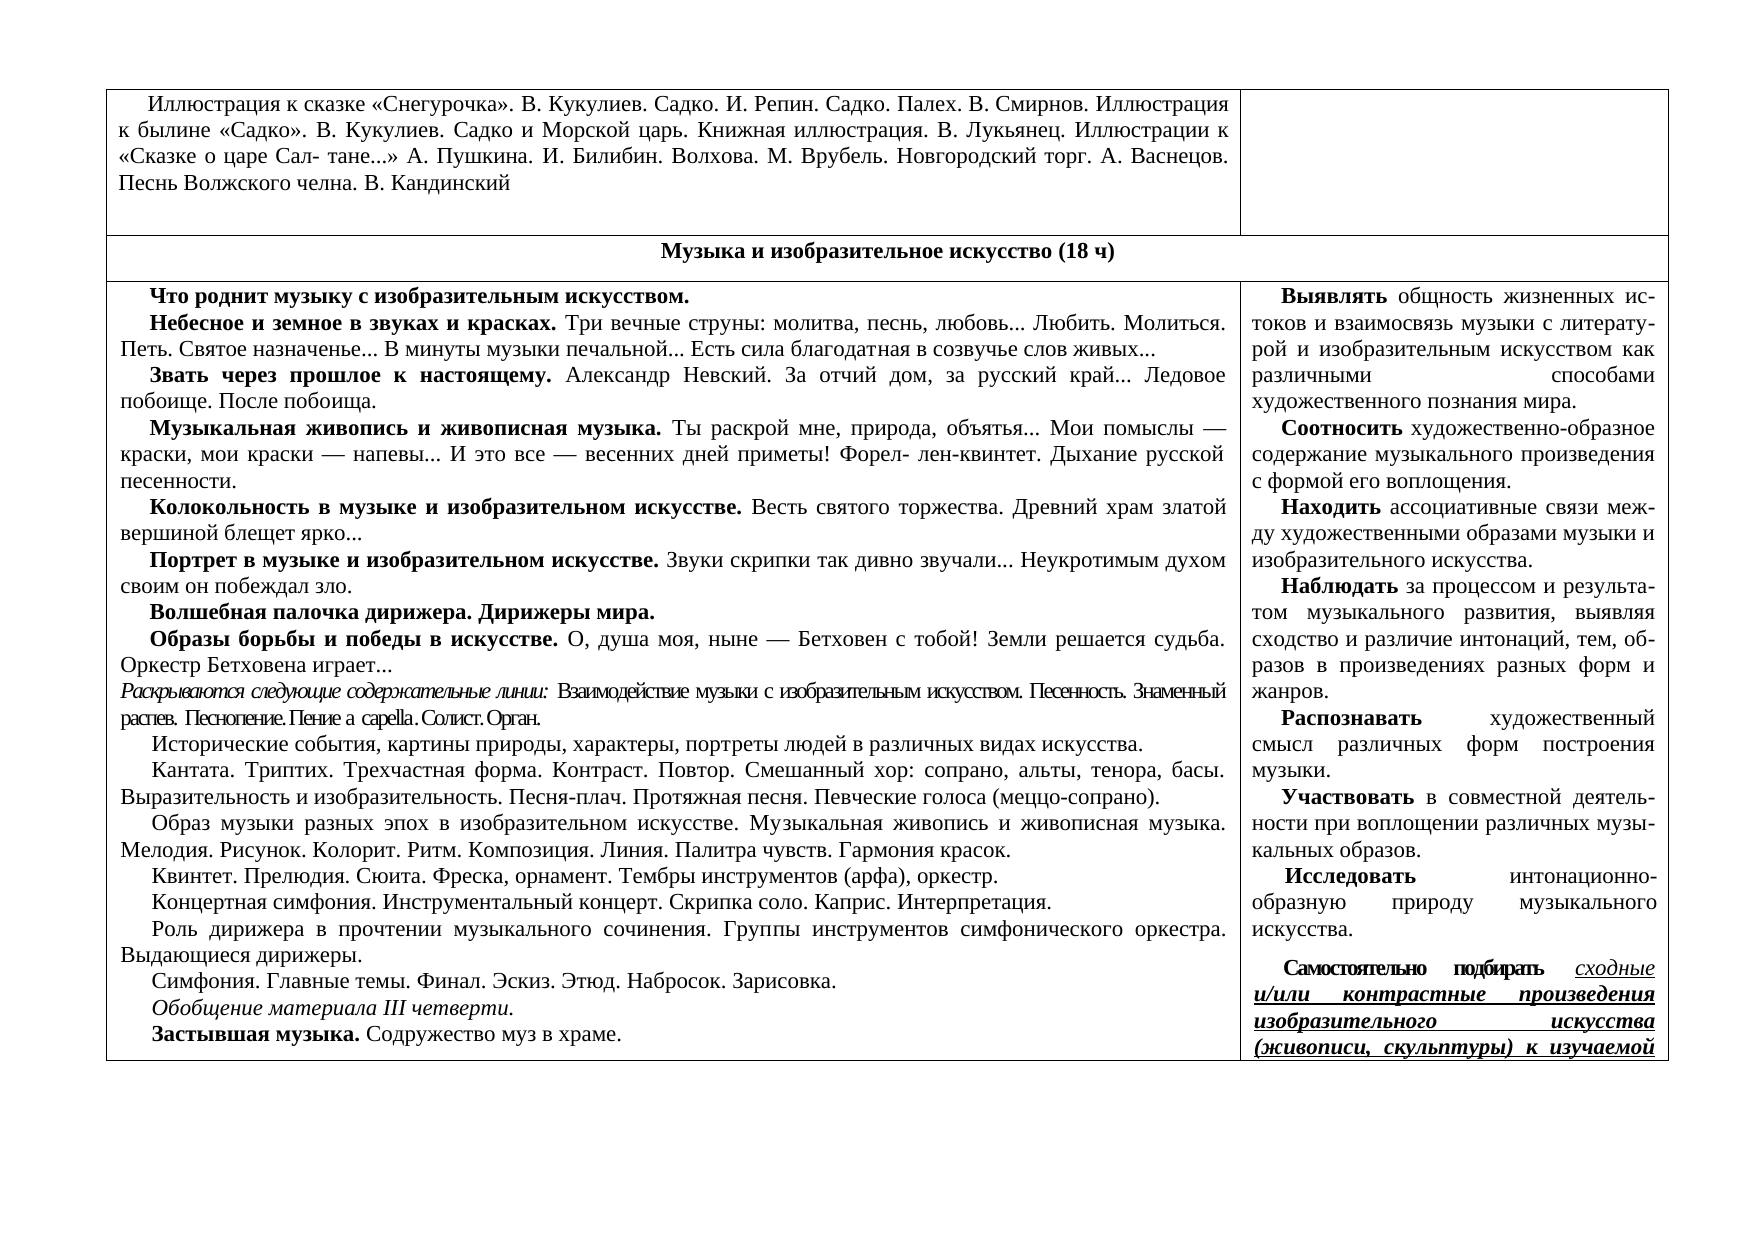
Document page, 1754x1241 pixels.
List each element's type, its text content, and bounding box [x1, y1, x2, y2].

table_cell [107, 282, 1240, 1059]
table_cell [107, 90, 1240, 234]
table_cell Музыка и изобразительное искусство (18 ч) [107, 236, 1668, 281]
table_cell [1241, 90, 1668, 234]
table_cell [1241, 282, 1668, 1059]
